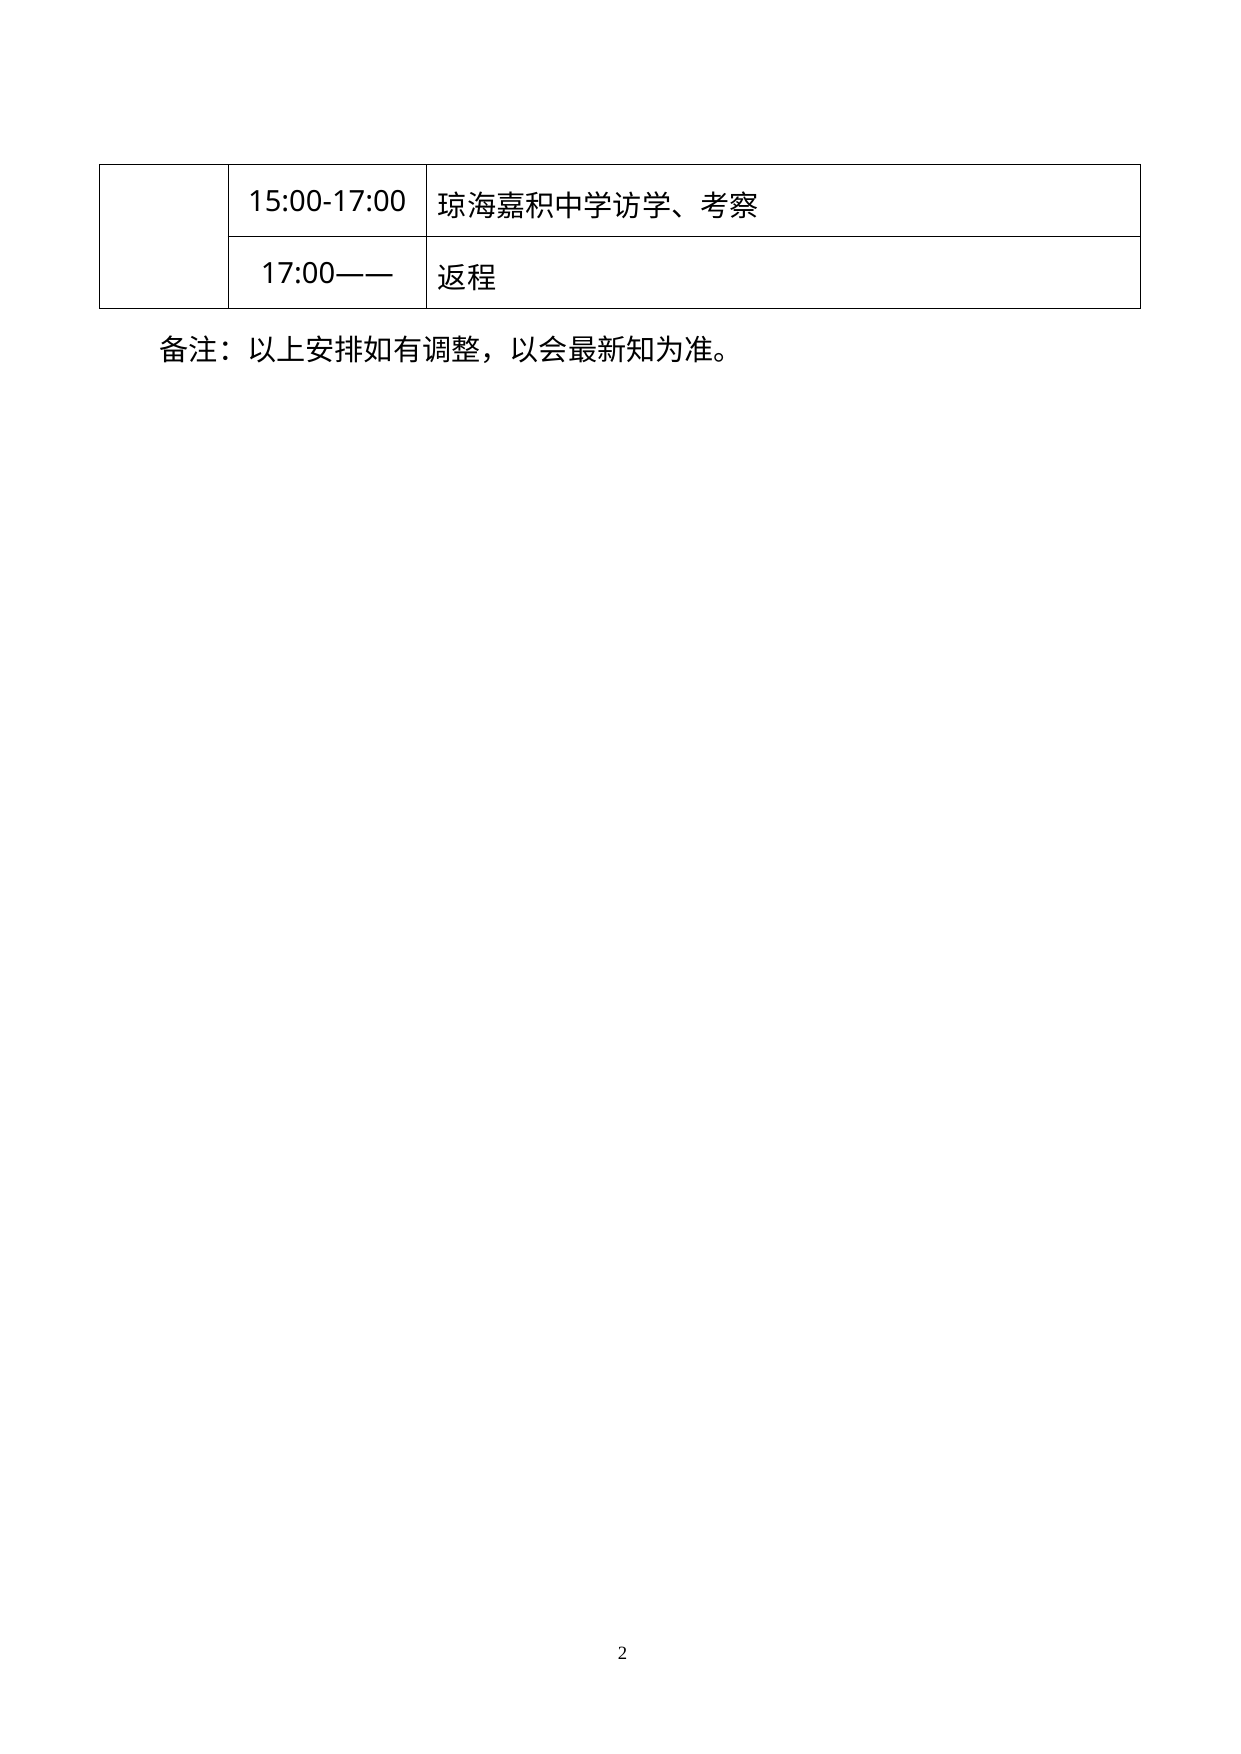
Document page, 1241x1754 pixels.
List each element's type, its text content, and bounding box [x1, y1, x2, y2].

table_cell 15:00-17:00 [229, 165, 426, 236]
text 备注：以上安排如有调整，以会最新知为准。 [159, 309, 1081, 373]
table_cell 返程 [427, 237, 1140, 308]
table_cell 17:00—— [229, 237, 426, 308]
table_cell 琼海嘉积中学考察 [427, 165, 1140, 236]
